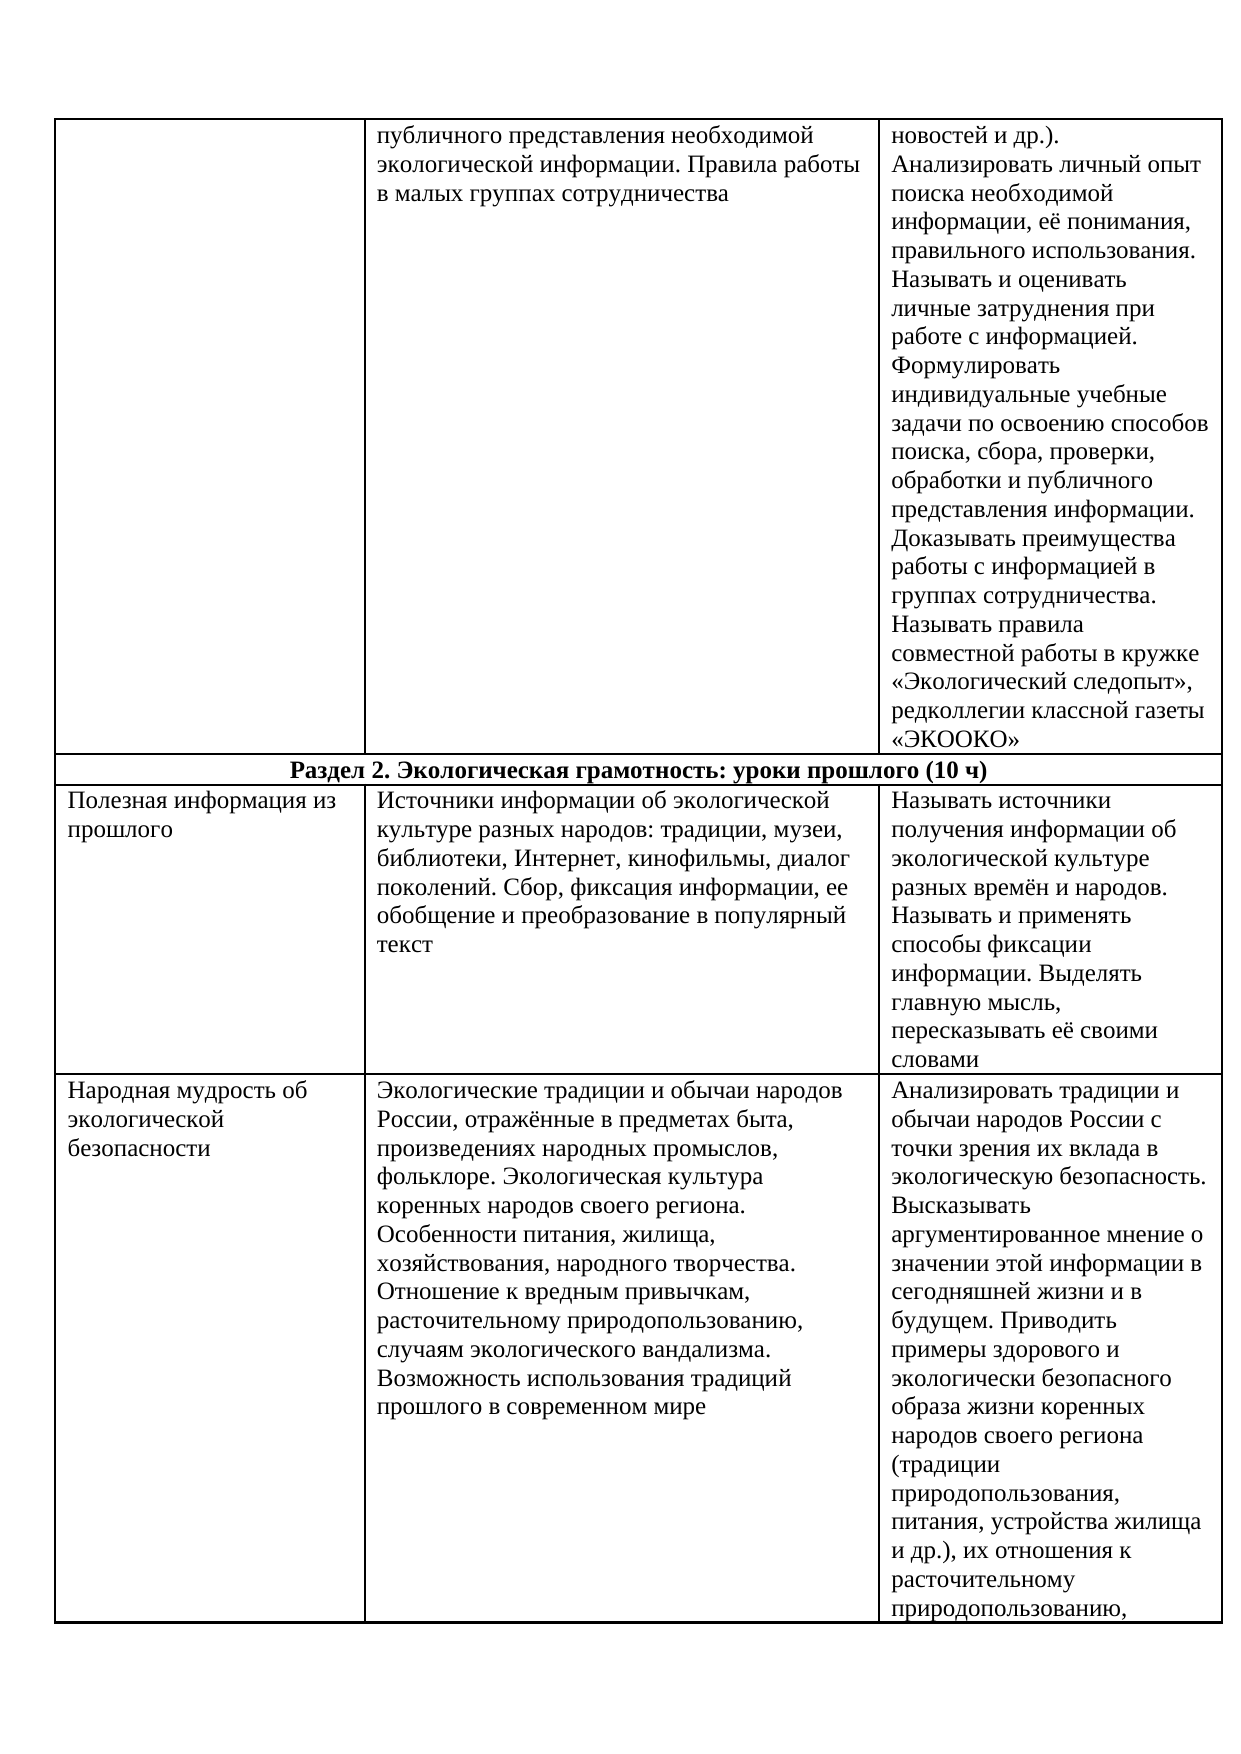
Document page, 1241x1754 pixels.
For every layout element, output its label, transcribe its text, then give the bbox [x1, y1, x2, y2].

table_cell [56, 120, 364, 753]
table_cell Раздел 2. Экологическая грамотность: уроки прошлого (10 ч) [56, 755, 1221, 783]
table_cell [880, 1075, 1221, 1621]
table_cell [880, 120, 1221, 753]
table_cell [366, 120, 878, 753]
table_cell Источники информации об экологической культуре разных народов: традиции, музеи, библиотеки, Интернет, кинофильмы, диалог поколений. Сбор, фиксация информации, ее обобщение и преобразование в популярный текст [366, 786, 878, 1073]
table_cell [56, 1075, 364, 1621]
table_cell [366, 1075, 878, 1621]
table_cell Называть источники получения информации об экологической культуре разных времён и народов. Называть и применять способы фиксации информации. Выделять главную мысль, пересказывать её своими словами [880, 786, 1221, 1073]
table_cell Полезная информация из прошлого [56, 786, 364, 1073]
